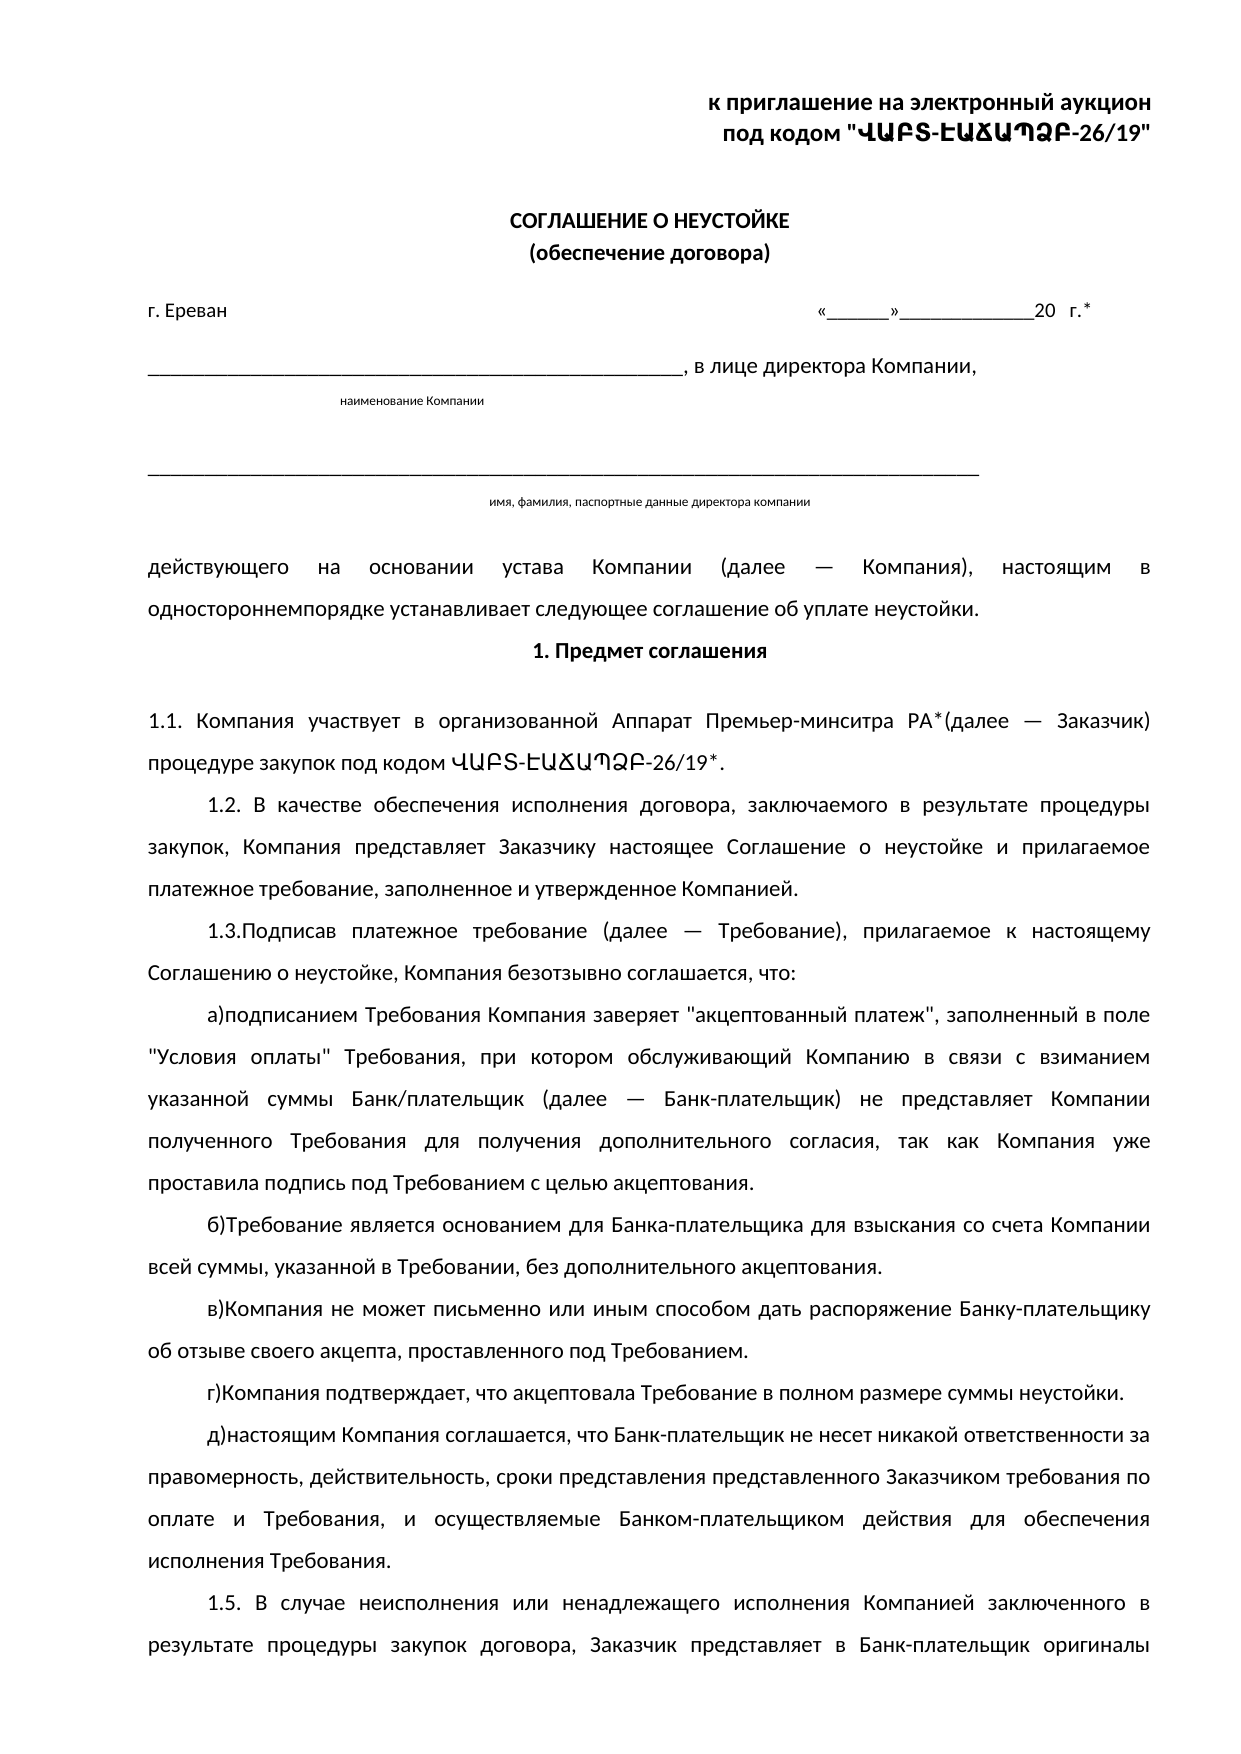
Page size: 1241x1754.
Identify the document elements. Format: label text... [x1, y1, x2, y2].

text СОГЛАШЕНИЕ О НЕУСТОЙКЕ [148, 206, 1152, 234]
text 1.1. Компания участвует в организованной Аппарат Премьер-минситра РА*(далее — Заказчик) процедуре закупок под кодом ՎԱԲՏ-ԷԱՃԱՊՁԲ-26/19*. [148, 706, 1152, 776]
text действующего на основании устава Компании (далее — Компания), настоящим в одностороннемпорядке устанавливает следующее соглашение об уплате неустойки. [148, 552, 1152, 622]
text а)подписанием Требования Компания заверяет "акцептованный платеж", заполненный в поле "Условия оплаты" Требования, при котором обслуживающий Компанию в связи с взиманием указанной суммы Банк/плательщик (далее — Банк-плательщик) не представляет Компании полученного Требования для получения дополнительного согласия, так как Компания уже проставила подпись под Требованием с целью акцептования. [148, 1000, 1152, 1196]
text д)настоящим Компания соглашается, что Банк-плательщик не несет никакой ответственности за правомерность, действительность, сроки представления представленного Заказчиком требования по оплате и Требования, и осуществляемые Банком-плательщиком действия для обеспечения исполнения Требования. [148, 1420, 1152, 1574]
text к приглашение на электронный аукцион [177, 86, 1152, 117]
text (обеспечение договора) [148, 238, 1152, 266]
text _______________________________________________, в лице директора Компании, [148, 351, 1152, 379]
table_header г. Ереван [136, 297, 635, 351]
text 1.3.Подписав платежное требование (далее — Требование), прилагаемое к настоящему Соглашению о неустойке, Компания безотзывно соглашается, что: [148, 916, 1152, 986]
text _________________________________________________________________________ [148, 452, 1152, 480]
text под кодом "ՎԱԲՏ-ԷԱՃԱՊՁԲ-26/19" [148, 117, 1152, 147]
text 1. Предмет соглашения [148, 636, 1152, 664]
text в)Компания не может письменно или иным способом дать распоряжение Банку-плательщику об отзыве своего акцепта, проставленного под Требованием. [148, 1294, 1152, 1364]
table_header «______»_____________20 г.* [635, 297, 1104, 351]
text имя, фамилия, паспортные данные директора компании [148, 494, 1152, 522]
text г)Компания подтверждает, что акцептовала Требование в полном размере суммы неустойки. [148, 1378, 1152, 1406]
text 1.2. В качестве обеспечения исполнения договора, заключаемого в результате процедуры закупок, Компания представляет Заказчику настоящее Соглашение о неустойке и прилагаемое платежное требование, заполненное и утвержденное Компанией. [148, 790, 1152, 902]
text наименование Компании [340, 393, 1152, 421]
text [148, 1588, 1152, 1658]
text б)Требование является основанием для Банка-плательщика для взыскания со счета Компании всей суммы, указанной в Требовании, без дополнительного акцептования. [148, 1210, 1152, 1280]
